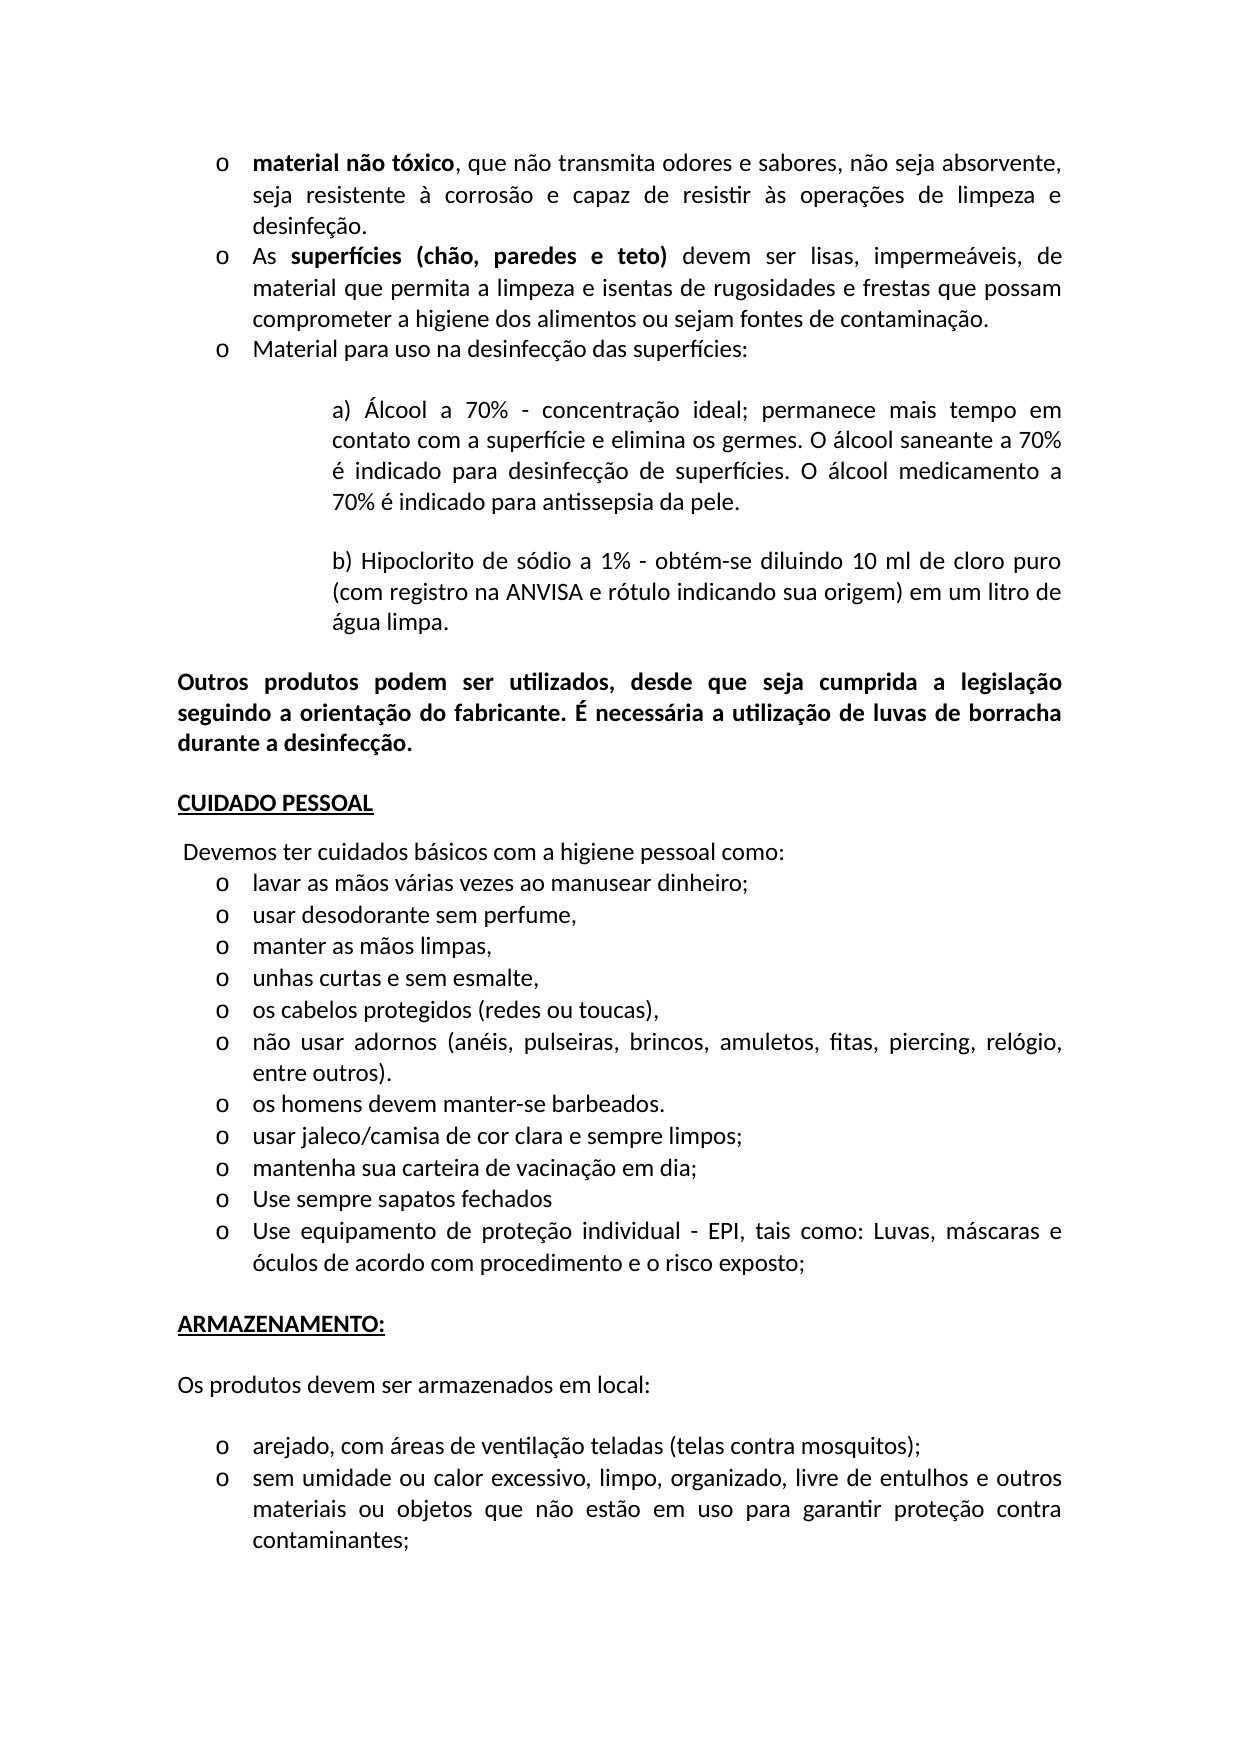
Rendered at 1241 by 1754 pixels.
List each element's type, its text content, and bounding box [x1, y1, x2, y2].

list Use sempre sapatos fechados [215, 1183, 1063, 1215]
list manter as mãos limpas, [215, 931, 1063, 962]
text a) Álcool a 70% - concentração ideal; permanece mais tempo em contato com a superfície e elimina os germes. O álcool saneante a 70% é indicado para desinfecção de superfícies. O álcool medicamento a 70% é indicado para antissepsia da pele. [332, 394, 1063, 516]
list Material para uso na desinfecção das superfícies: [215, 333, 1063, 365]
list usar jaleco/camisa de cor clara e sempre limpos; [215, 1120, 1063, 1152]
text CUIDADO PESSOAL [177, 787, 1063, 817]
list material não tóxico, que não transmita odores e sabores, não seja absorvente, seja resistente à corrosão e capaz de resistir às operações de limpeza e desinfeção. [215, 148, 1063, 240]
list Use equipamento de proteção individual - EPI, tais como: Luvas, máscaras e óculos de acordo com procedimento e o risco exposto; [215, 1215, 1063, 1277]
list sem umidade ou calor excessivo, limpo, organizado, livre de entulhos e outros materiais ou objetos que não estão em uso para garantir proteção contra contaminantes; [215, 1462, 1063, 1555]
list usar desodorante sem perfume, [215, 899, 1063, 931]
list não usar adornos (anéis, pulseiras, brincos, amuletos, fitas, piercing, relógio, entre outros). [215, 1026, 1063, 1088]
list mantenha sua carteira de vacinação em dia; [215, 1152, 1063, 1183]
list As superfícies (chão, paredes e teto) devem ser lisas, impermeáveis, de material que permita a limpeza e isentas de rugosidades e frestas que possam comprometer a higiene dos alimentos ou sejam fontes de contaminação. [215, 240, 1063, 333]
list os cabelos protegidos (redes ou toucas), [215, 994, 1063, 1026]
text ARMAZENAMENTO: [177, 1308, 1063, 1338]
text Outros produtos podem ser utilizados, desde que seja cumprida a legislação seguindo a orientação do fabricante. É necessária a utilização de luvas de borracha durante a desinfecção. [177, 666, 1063, 758]
list unhas curtas e sem esmalte, [215, 962, 1063, 994]
list lavar as mãos várias vezes ao manusear dinheiro; [215, 867, 1063, 899]
text b) Hipoclorito de sódio a 1% - obtém-se diluindo 10 ml de cloro puro (com registro na ANVISA e rótulo indicando sua origem) em um litro de água limpa. [332, 545, 1063, 637]
text Os produtos devem ser armazenados em local: [177, 1369, 1063, 1399]
text Devemos ter cuidados básicos com a higiene pessoal como: [177, 836, 1063, 867]
list os homens devem manter-se barbeados. [215, 1088, 1063, 1120]
list arejado, com áreas de ventilação teladas (telas contra mosquitos); [215, 1430, 1063, 1462]
